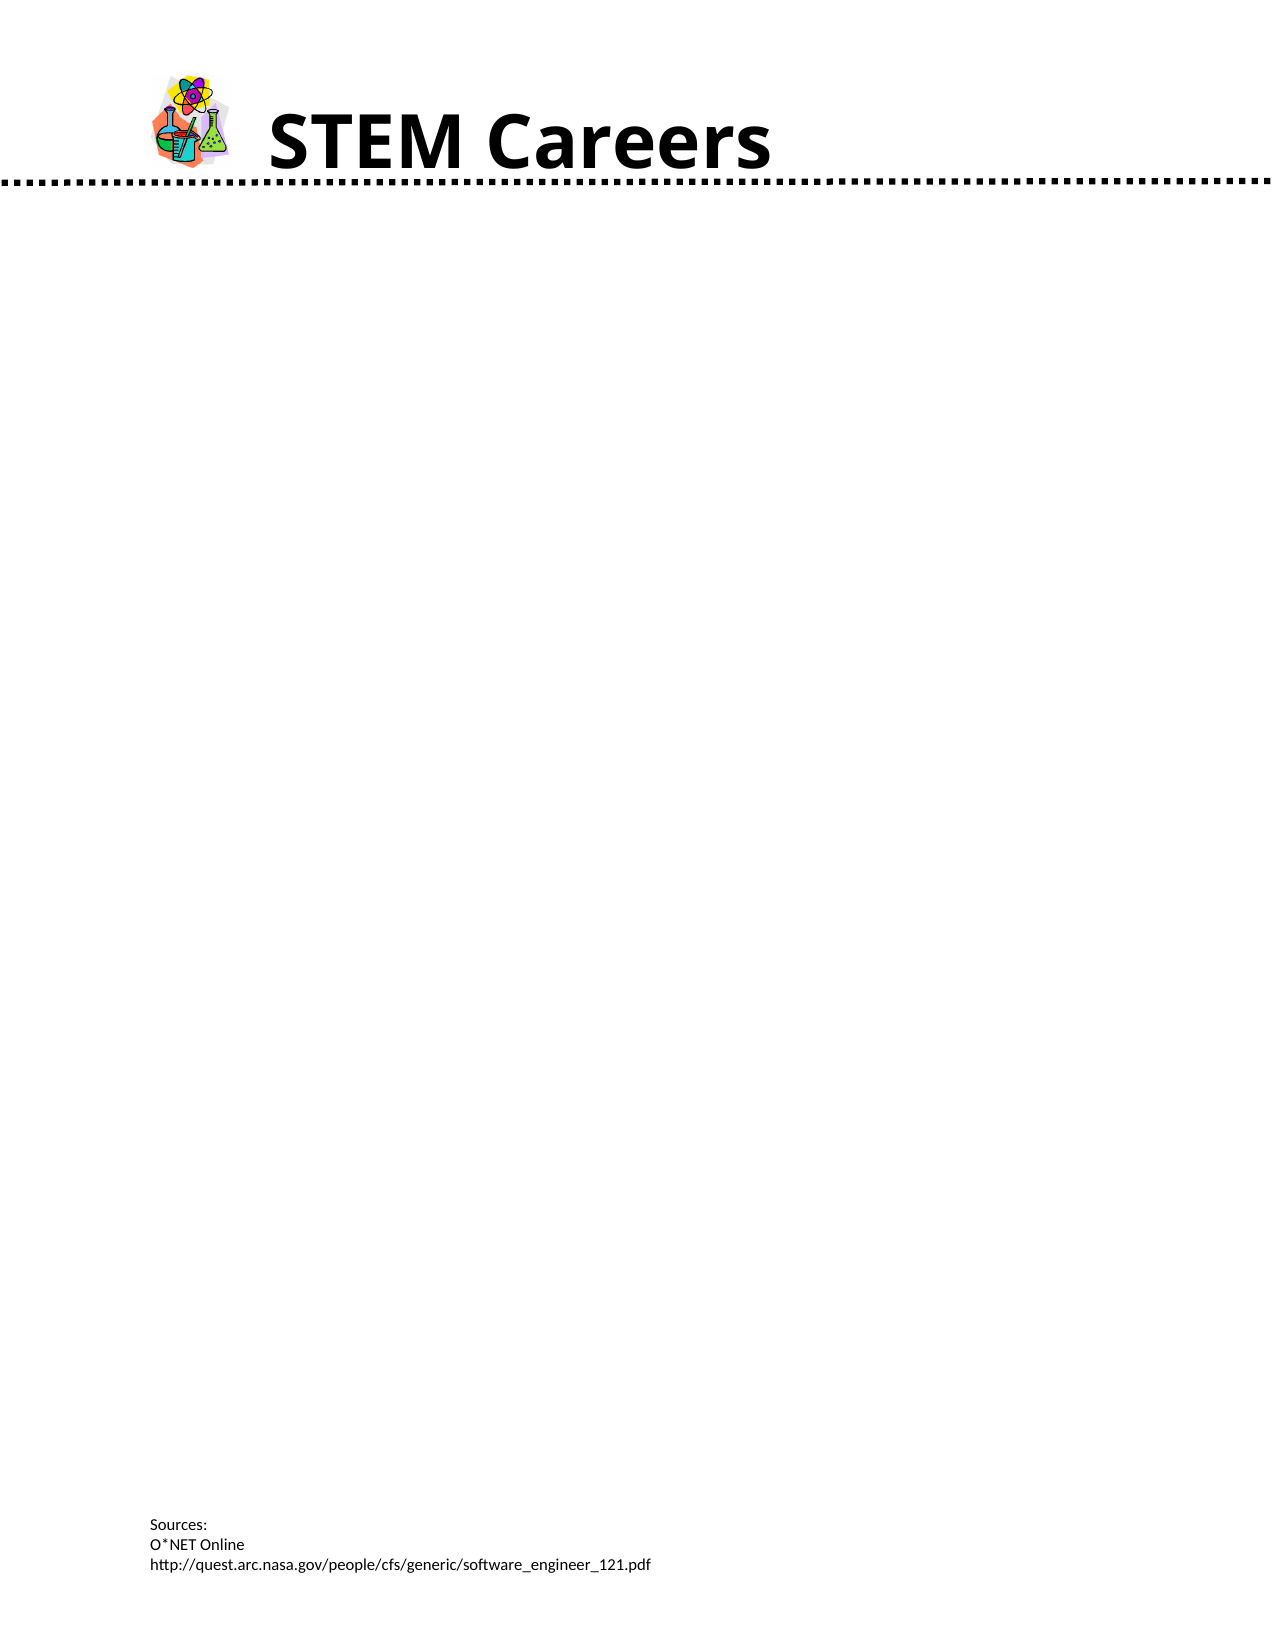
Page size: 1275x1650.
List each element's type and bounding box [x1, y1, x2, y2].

picture [150, 75, 230, 169]
